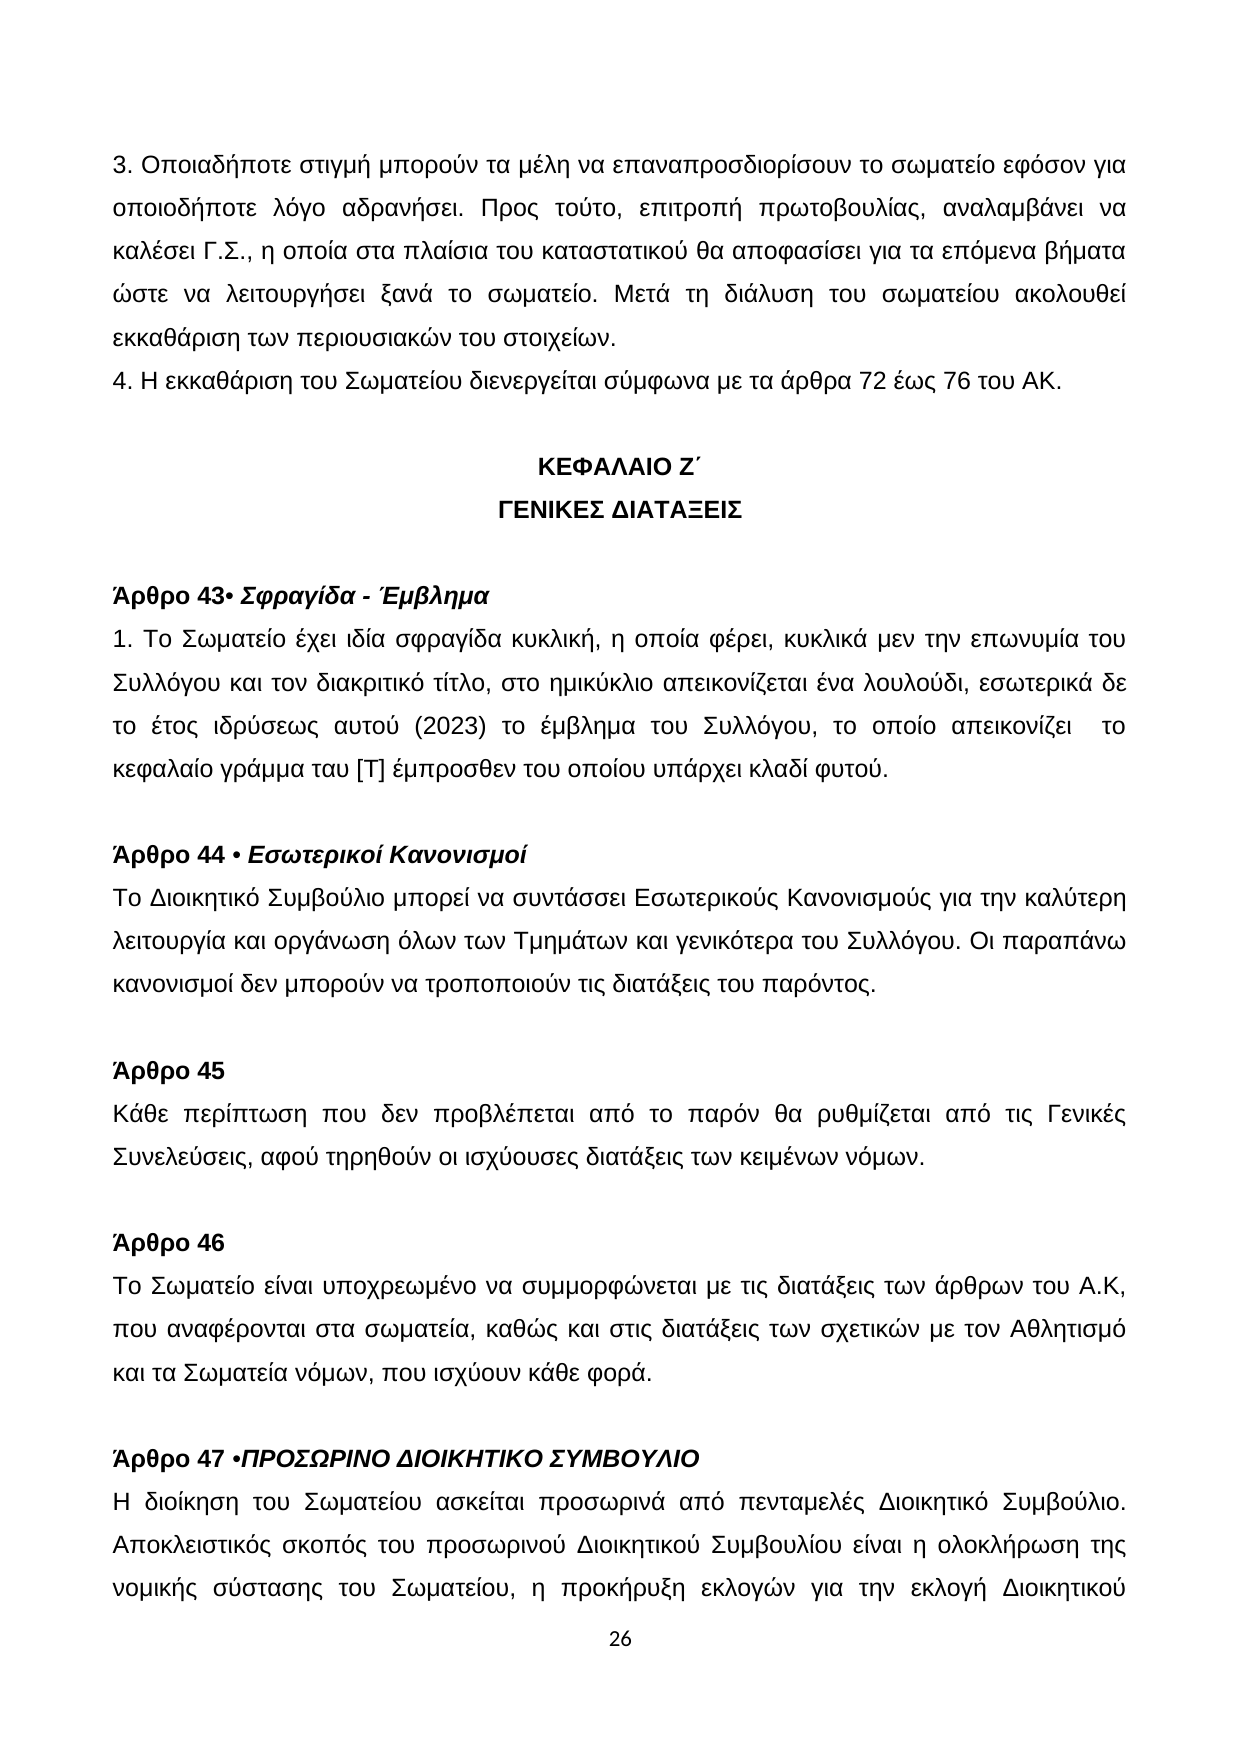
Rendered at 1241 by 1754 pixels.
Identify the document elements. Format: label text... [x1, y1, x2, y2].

text Άρθρο 44 • Εσωτερικοί Κανονισμοί [112, 840, 1128, 869]
text ΚΕΦΑΛΑΙΟ Ζ΄ [112, 452, 1128, 481]
text Το Διοικητικό Συμβούλιο μπορεί να συντάσσει Εσωτερικούς Κανονισμούς για την καλύτερη λειτουργία και οργάνωση όλων των Τμημάτων και γενικότερα του Συλλόγου. Οι παραπάνω κανονισμοί δεν μπορούν να τροποποιούν τις διατάξεις του παρόντος. [112, 883, 1128, 998]
text 3. Οποιαδήποτε στιγμή μπορούν τα μέλη να επαναπροσδιορίσουν το σωματείο εφόσον για οποιοδήποτε λόγο αδρανήσει. Προς τούτο, επιτροπή πρωτοβουλίας, αναλαμβάνει να καλέσει Γ.Σ., η οποία στα πλαίσια του καταστατικού θα αποφασίσει για τα επόμενα βήματα ώστε να λειτουργήσει ξανά το σωματείο. Μετά τη διάλυση του σωματείου ακολουθεί εκκαθάριση των περιουσιακών του στοιχείων. [112, 150, 1128, 351]
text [112, 1487, 1128, 1602]
text 4. Η εκκαθάριση του Σωματείου διενεργείται σύμφωνα με τα άρθρα 72 έως 76 του ΑΚ. [112, 366, 1128, 394]
text Άρθρο 45 [112, 1056, 1128, 1084]
text Άρθρο 47 •ΠΡΟΣΩΡΙΝΟ ΔΙΟΙΚΗΤΙΚΟ ΣΥΜΒΟΥΛΙΟ [112, 1444, 1128, 1472]
text Άρθρο 43• Σφραγίδα - Έμβλημα [112, 581, 1128, 610]
text Κάθε περίπτωση που δεν προβλέπεται από το παρόν θα ρυθμίζεται από τις Γενικές Συνελεύσεις, αφού τηρηθούν οι ισχύουσες διατάξεις των κειμένων νόμων. [112, 1099, 1128, 1171]
text ΓΕΝΙΚΕΣ ΔΙΑΤΑΞΕΙΣ [112, 495, 1128, 524]
text 1. Το Σωματείο έχει ιδία σφραγίδα κυκλική, η οποία φέρει, κυκλικά μεν την επωνυμία του Συλλόγου και τον διακριτικό τίτλο, στο ημικύκλιο απεικονίζεται ένα λουλούδι, εσωτερικά δε το έτος ιδρύσεως αυτού (2023) το έμβλημα του Συλλόγου, το οποίο απεικονίζει το κεφαλαίο γράμμα ταυ [Τ] έμπροσθεν του οποίου υπάρχει κλαδί φυτού. [112, 624, 1128, 782]
text Το Σωματείο είναι υποχρεωμένο να συμμορφώνεται με τις διατάξεις των άρθρων του Α.Κ, που αναφέρονται στα σωματεία, καθώς και στις διατάξεις των σχετικών με τον Αθλητισμό και τα Σωματεία νόμων, που ισχύουν κάθε φορά. [112, 1271, 1128, 1386]
text Άρθρο 46 [112, 1228, 1128, 1257]
